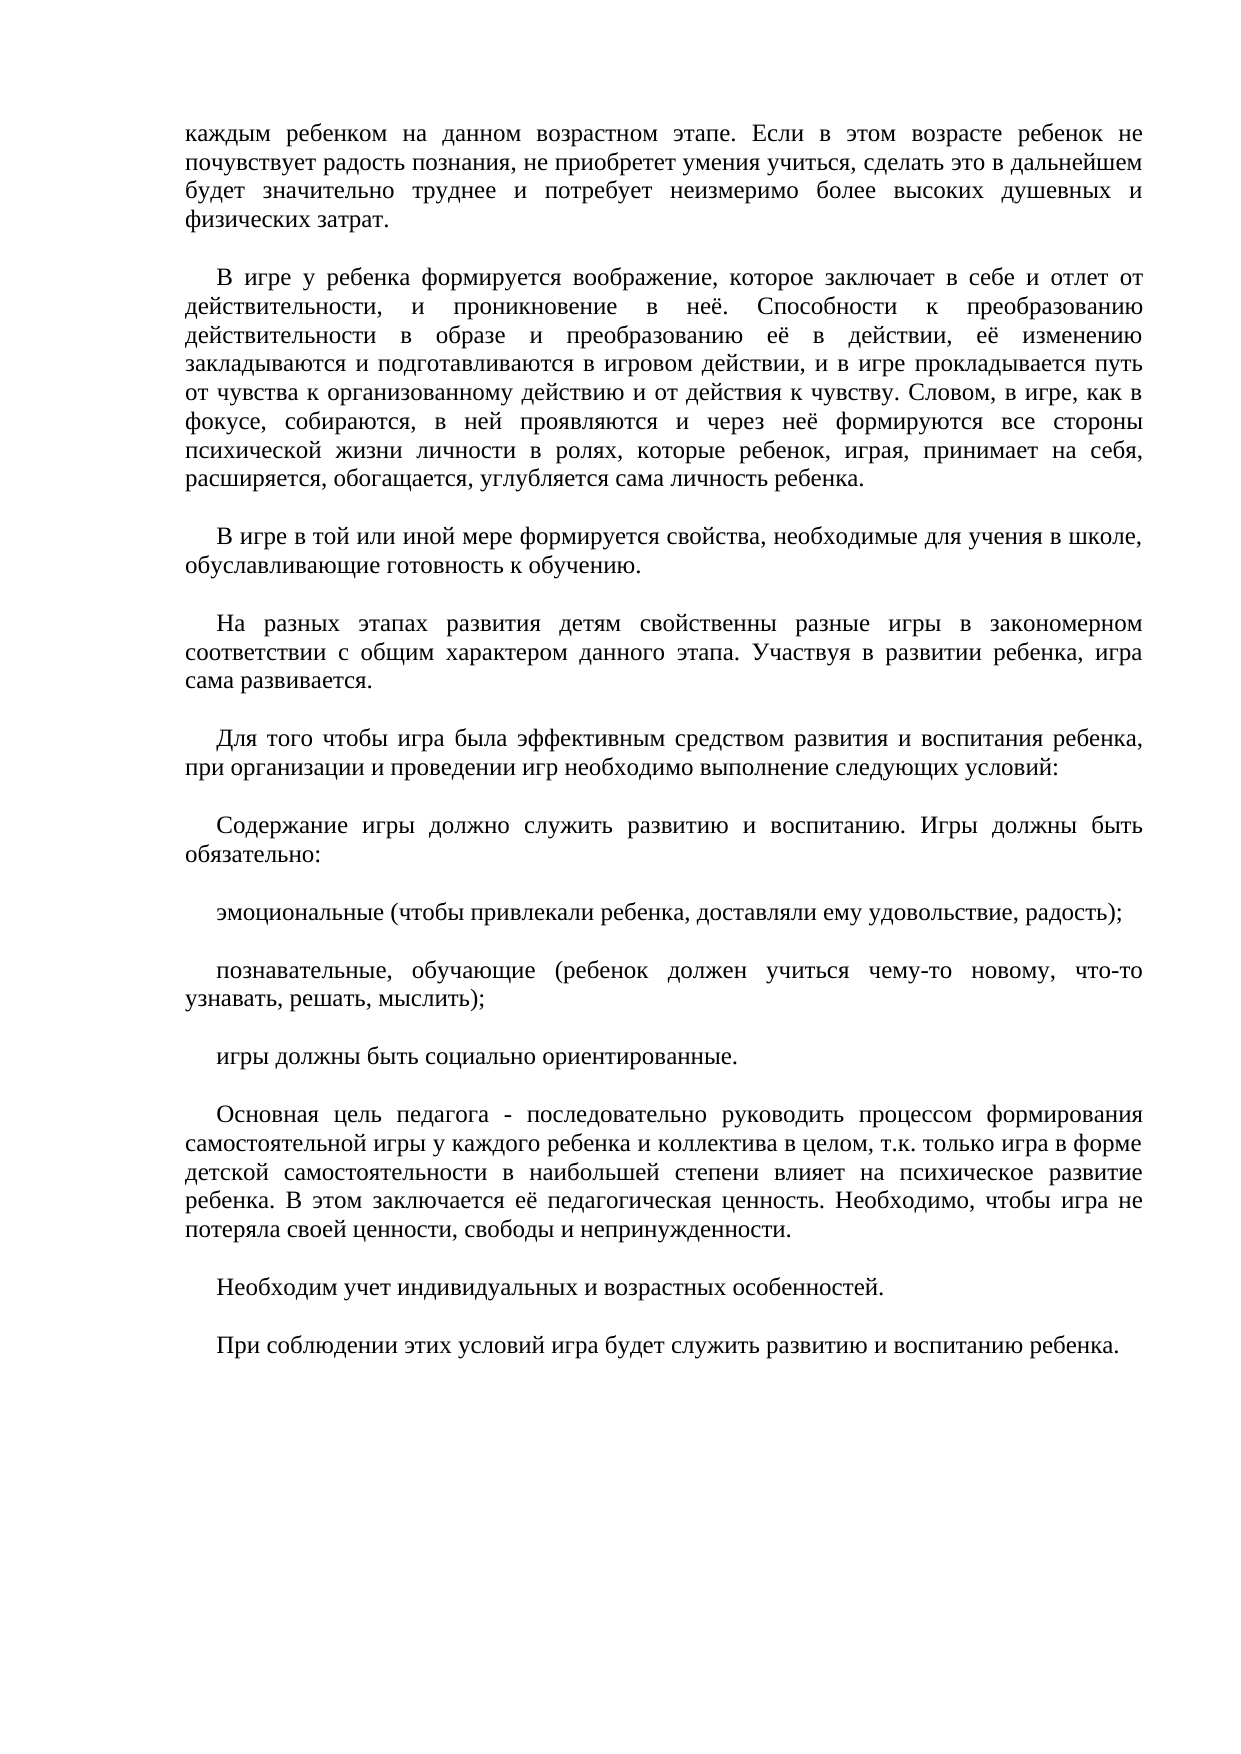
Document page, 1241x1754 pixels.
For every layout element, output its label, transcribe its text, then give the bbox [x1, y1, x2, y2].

text познавательные, обучающие (ребенок должен учиться чему-то новому, что-то узнавать, решать, мыслить); [185, 955, 1144, 1012]
text эмоциональные (чтобы привлекали ребенка, доставляли ему удовольствие, радость); [185, 897, 1144, 926]
text Содержание игры должно служить развитию и воспитанию. Игры должны быть обязательно: [185, 810, 1144, 868]
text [185, 118, 1144, 233]
text В игре у ребенка формируется воображение, которое заключает в себе и отлет от действительности, и проникновение в неё. Способности к преобразованию действительности в образе и преобразованию её в действии, её изменению закладываются и подготавливаются в игровом действии, и в игре прокладывается путь от чувства к организованному действию и от действия к чувству. Словом, в игре, как в фокусе, собираются, в ней проявляются и через неё формируются все стороны психической жизни личности в ролях, которые ребенок, играя, принимает на себя, расширяется, обогащается, углубляется сама личность ребенка. [185, 262, 1144, 492]
text При соблюдении этих условий игра будет служить развитию и воспитанию ребенка. [185, 1330, 1144, 1359]
text На разных этапах развития детям свойственны разные игры в закономерном соответствии с общим характером данного этапа. Участвуя в развитии ребенка, игра сама развивается. [185, 608, 1144, 694]
text В игре в той или иной мере формируется свойства, необходимые для учения в школе, обуславливающие готовность к обучению. [185, 521, 1144, 579]
text Основная цель педагога - последовательно руководить процессом формирования самостоятельной игры у каждого ребенка и коллектива в целом, т.к. только игра в форме детской самостоятельности в наибольшей степени влияет на психическое развитие ребенка. В этом заключается её педагогическая ценность. Необходимо, чтобы игра не потеряла своей ценности, свободы и непринужденности. [185, 1099, 1144, 1243]
text игры должны быть социально ориентированные. [185, 1041, 1144, 1070]
text Для того чтобы игра была эффективным средством развития и воспитания ребенка, при организации и проведении игр необходимо выполнение следующих условий: [185, 723, 1144, 781]
text Необходим учет индивидуальных и возрастных особенностей. [185, 1272, 1144, 1301]
